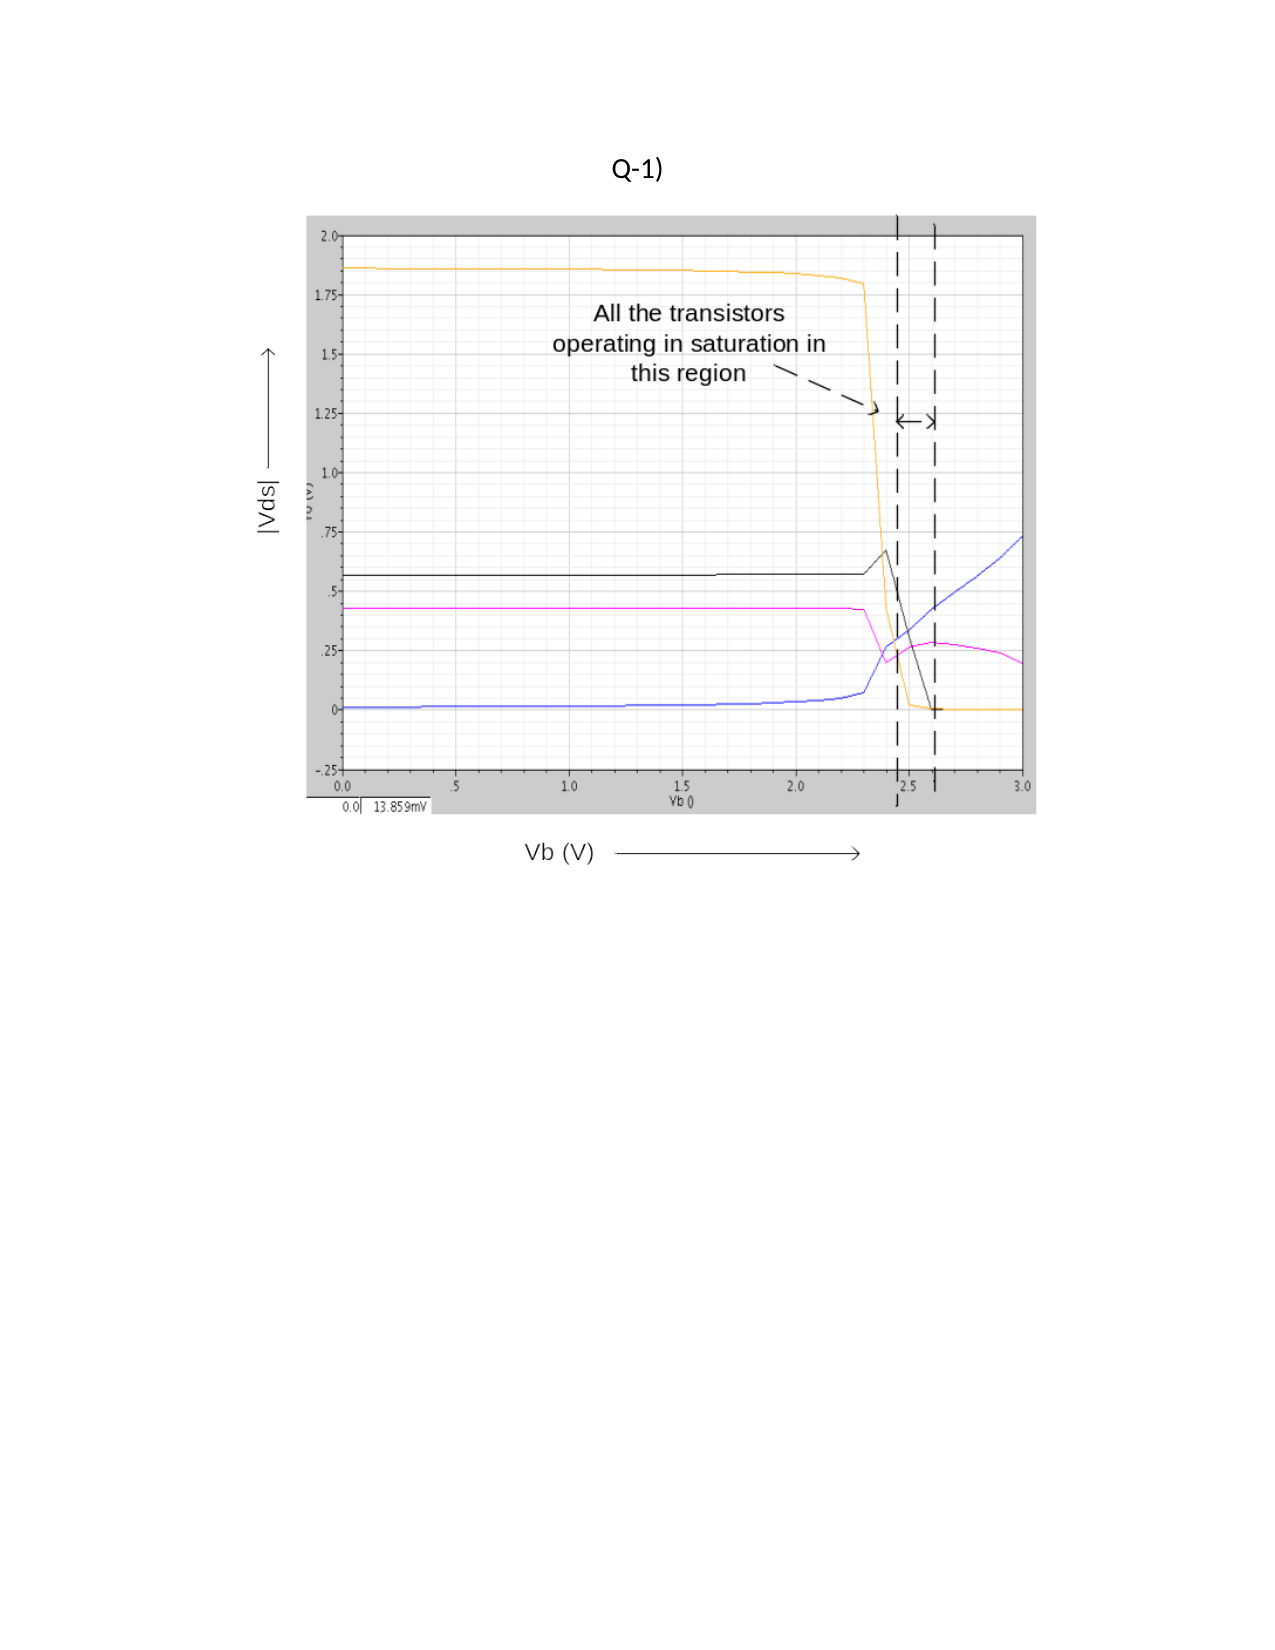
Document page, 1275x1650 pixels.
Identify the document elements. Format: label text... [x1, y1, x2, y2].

text Q-1) [150, 150, 1125, 186]
